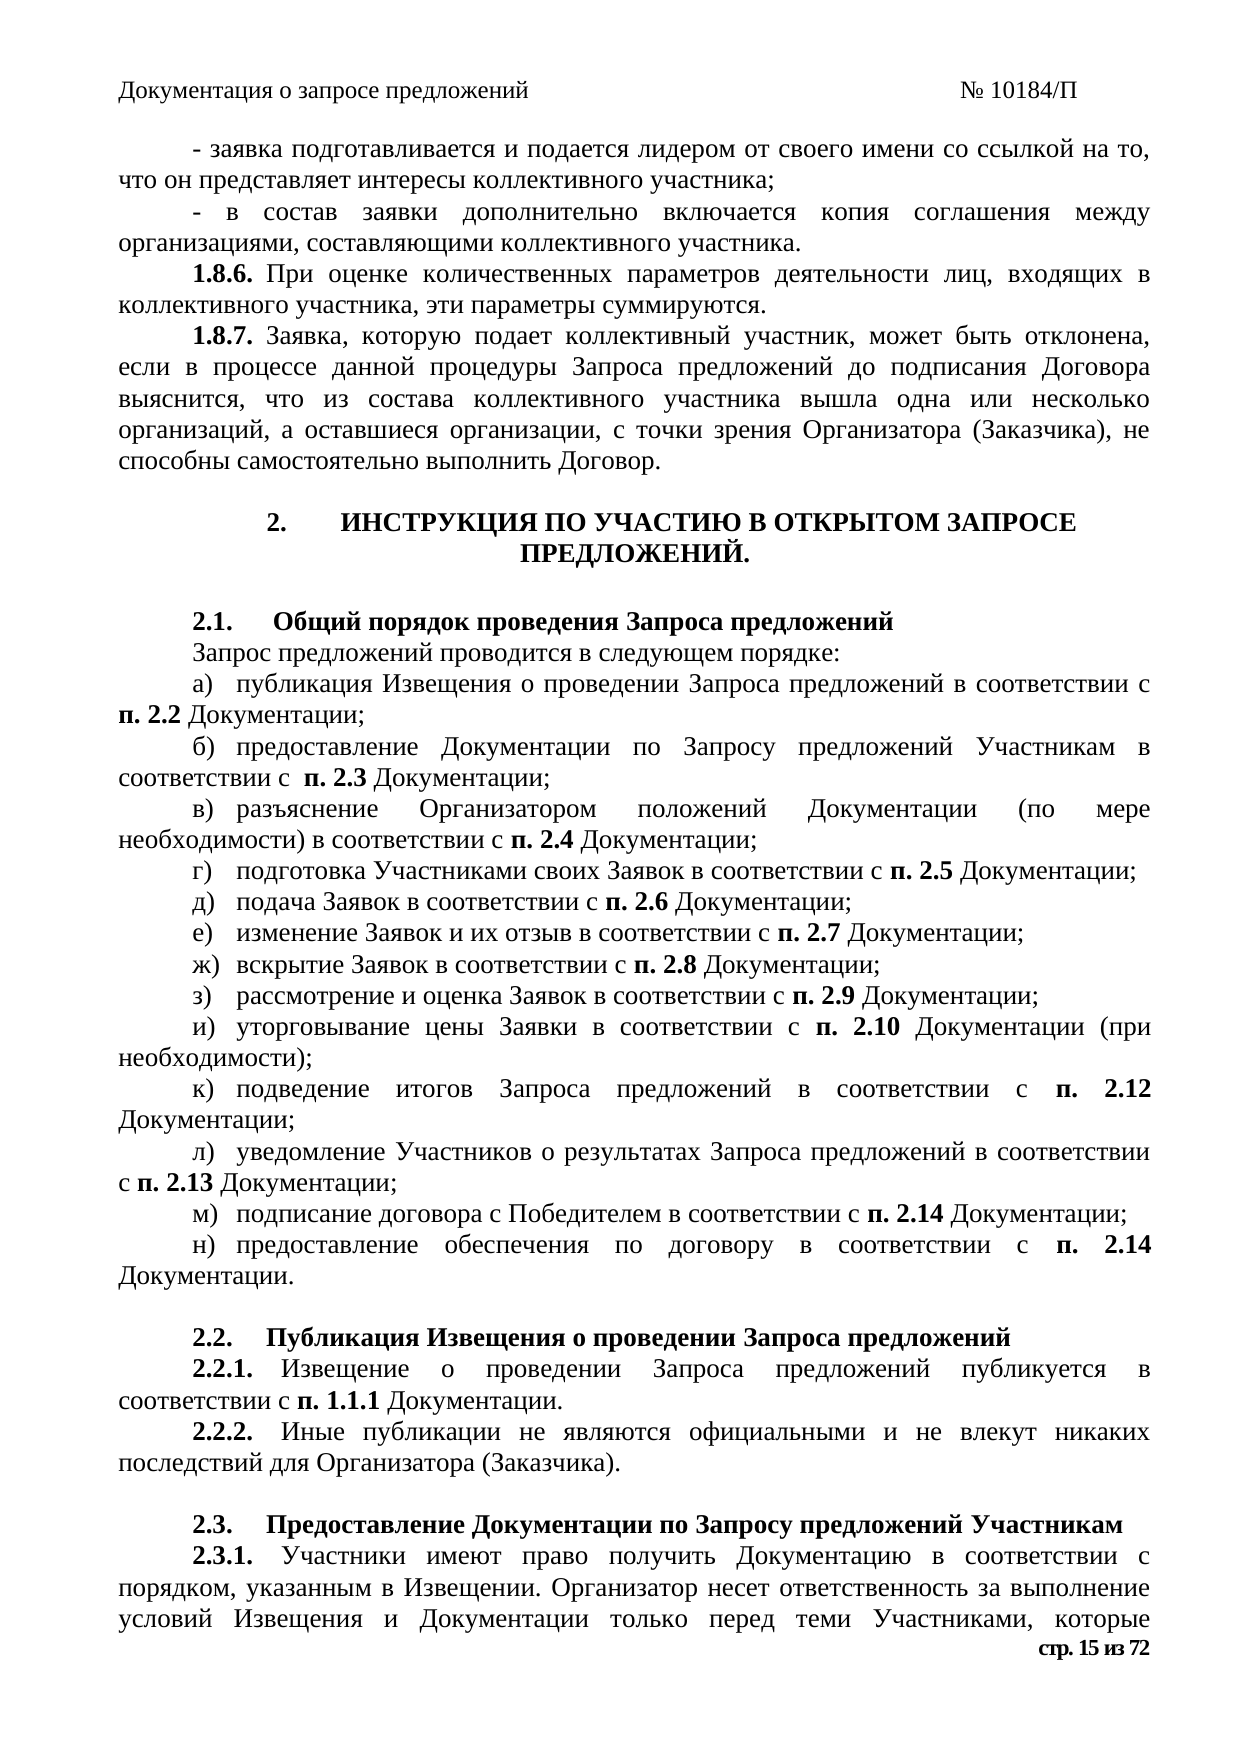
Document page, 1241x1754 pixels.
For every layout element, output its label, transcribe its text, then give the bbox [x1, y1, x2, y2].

list Извещение о проведении Запроса предложений публикуется в соответствии с п. 1.1.1 Документации. [118, 1353, 1152, 1415]
text Запрос предложений проводится в следующем порядке: [118, 636, 1152, 667]
list изменение Заявок и их отзыв в соответствии с п. 2.7 Документации; [118, 917, 1152, 948]
list подведение итогов Запроса предложений в соответствии с п. 2.12 Документации; [118, 1072, 1152, 1134]
list Заявка, которую подает коллективный участник, может быть отклонена, если в процессе данной процедуры Запроса предложений до подписания Договора выяснится, что из состава коллективного участника вышла одна или несколько организаций, а оставшиеся организации, с точки зрения Организатора (Заказчика), не способны самостоятельно выполнить Договор. [118, 319, 1152, 475]
list При оценке количественных параметров деятельности лиц, входящих в коллективного участника, эти параметры суммируются. [118, 257, 1152, 319]
list уторговывание цены Заявки в соответствии с п. 2.10 Документации (при необходимости); [118, 1010, 1152, 1072]
list - заявка подготавливается и подается лидером от своего имени со ссылкой на то, что он представляет интересы коллективного участника; [118, 132, 1152, 195]
list публикация Извещения о проведении Запроса предложений в соответствии с п. 2.2 Документации; [118, 667, 1152, 730]
list ИНСТРУКЦИЯ ПО УЧАСТИЮ В ОТКРЫТОМ ЗАПРОСЕ ПРЕДЛОЖЕНИЙ. [118, 506, 1152, 568]
subtitle Предоставление Документации по Запросу предложений Участникам [118, 1508, 1152, 1539]
list подготовка Участниками своих Заявок в соответствии с п. 2.5 Документации; [118, 854, 1152, 885]
subtitle Общий порядок проведения Запроса предложений [118, 605, 1152, 636]
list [118, 1539, 1152, 1633]
subtitle Публикация Извещения о проведении Запроса предложений [118, 1321, 1152, 1353]
list Иные публикации не являются официальными и не влекут никаких последствий для Организатора (Заказчика). [118, 1415, 1152, 1477]
list подписание договора с Победителем в соответствии с п. 2.14 Документации; [118, 1197, 1152, 1228]
list разъяснение Организатором положений Документации (по мере необходимости) в соответствии с п. 2.4 Документации; [118, 792, 1152, 854]
list подача Заявок в соответствии с п. 2.6 Документации; [118, 885, 1152, 917]
list предоставление Документации по Запросу предложений Участникам в соответствии с п. 2.3 Документации; [118, 730, 1152, 792]
list вскрытие Заявок в соответствии с п. 2.8 Документации; [118, 948, 1152, 979]
list рассмотрение и оценка Заявок в соответствии с п. 2.9 Документации; [118, 979, 1152, 1010]
list - в состав заявки дополнительно включается копия соглашения между организациями, составляющими коллективного участника. [118, 195, 1152, 257]
list уведомление Участников о результатах Запроса предложений в соответствии с п. 2.13 Документации; [118, 1134, 1152, 1197]
list предоставление обеспечения по договору в соответствии с п. 2.14 Документации. [118, 1228, 1152, 1290]
